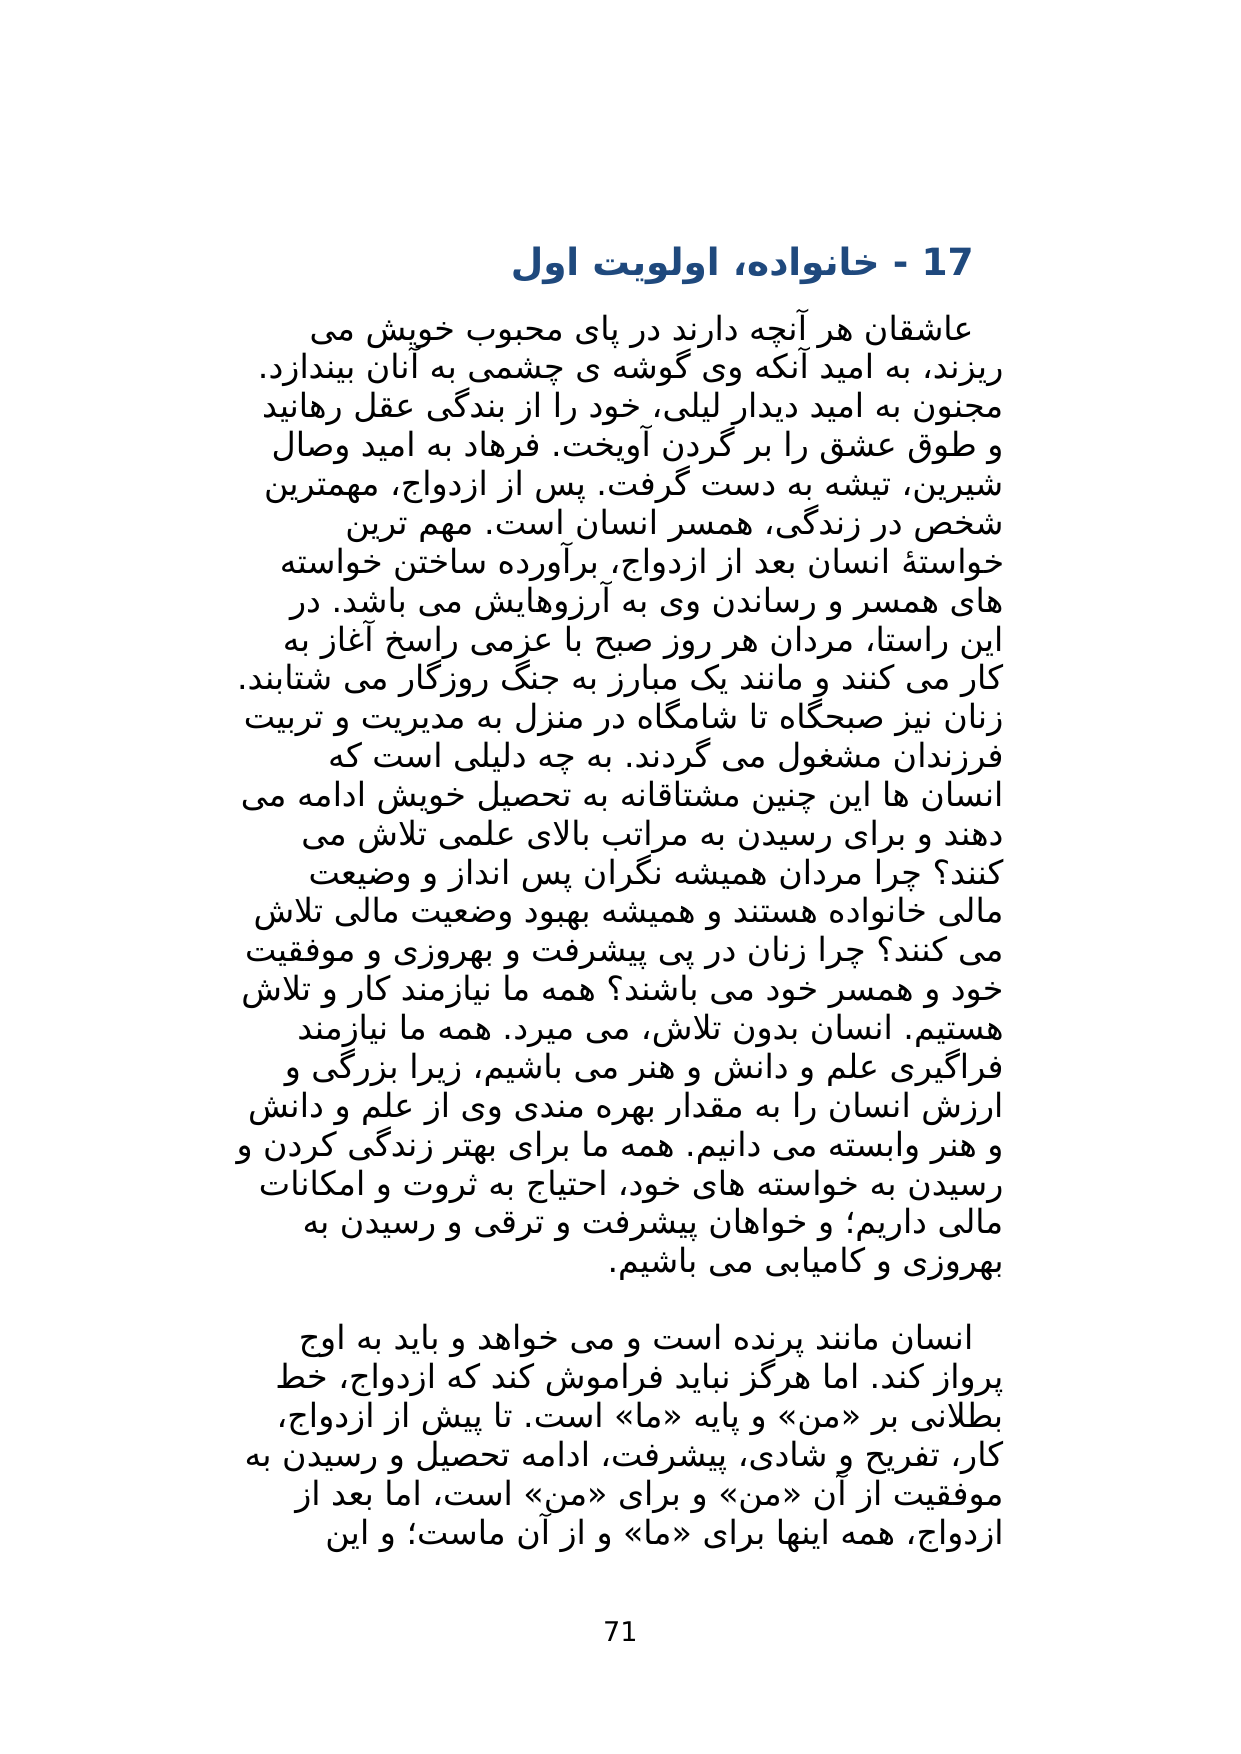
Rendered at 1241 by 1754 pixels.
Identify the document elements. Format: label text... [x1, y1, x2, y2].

text عاشقان هر آنچه دارند در پای محبوب خویش می ریزند، به امید آنکه وی گوشه ی چشمی به آنان بیندازد. مجنون به امید دیدار لیلی، خود را از بندگی عقل رهانید و طوق عشق را بر گردن آویخت. فرهاد به امید وصال شیرین، تیشه به دست گرفت. پس از ازدواج، مهمترین شخص در زندگی، همسر انسان است. مهم ترین خواستۀ انسان بعد از ازدواج، برآورده ساختن خواسته های همسر و رساندن وی به آرزوهایش می باشد. در این راستا، مردان هر روز صبح با عزمی راسخ آغاز به کار می کنند و مانند یک مبارز به جنگ روزگار می شتابند. زنان نیز صبحگاه تا شامگاه در منزل به مدیریت و تربیت فرزندان مشغول می گردند. به چه دلیلی است که انسان ها این چنین مشتاقانه به تحصیل خویش ادامه می دهند و برای رسیدن به مراتب بالای علمی تلاش می کنند؟ چرا مردان همیشه نگران پس انداز و وضیعت مالی خانواده هستند و همیشه بهبود وضعیت مالی تلاش می کنند؟ چرا زنان در پی پیشرفت و بهروزی و موفقیت خود و همسر خود می باشند؟ همه ما نیازمند کار و تلاش هستیم. انسان بدون تلاش، می میرد. همه ما نیازمند فراگیری علم و دانش و هنر می باشیم، زیرا بزرگی و ارزش انسان را به مقدار بهره مندی وی از علم و دانش و هنر وابسته می دانیم. همه ما برای بهتر زندگی کردن و رسیدن به خواسته های خود، احتیاج به ثروت و امکانات مالی داریم؛ و خواهان پیشرفت و ترقی و رسیدن به بهروزی و کامیابی می باشیم. [236, 309, 1004, 1281]
subtitle 17 - خانواده، اولویت اول [236, 241, 1004, 284]
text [236, 1319, 1004, 1552]
